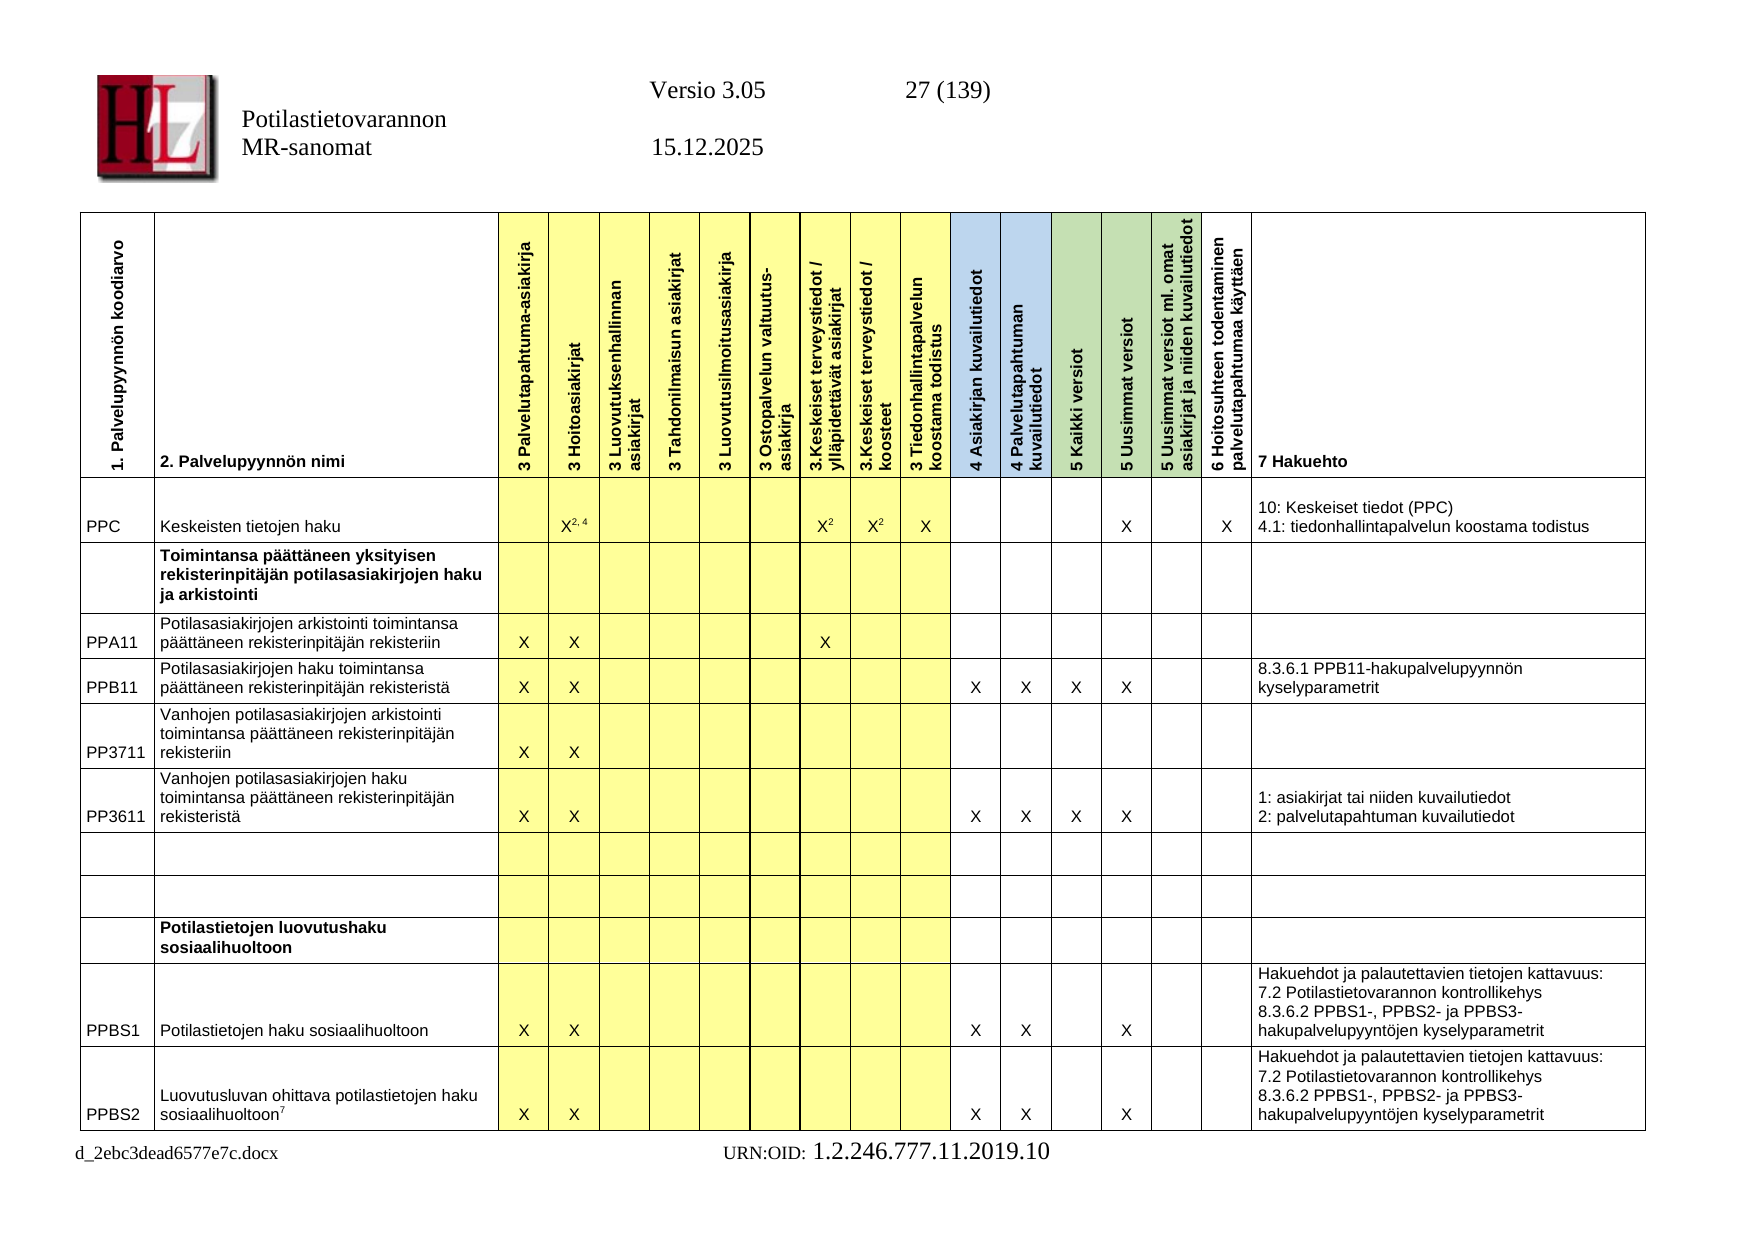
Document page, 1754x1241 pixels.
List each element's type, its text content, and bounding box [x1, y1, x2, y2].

table_cell [155, 833, 498, 875]
table_cell [700, 478, 749, 542]
table_cell [700, 876, 749, 917]
table_cell [901, 918, 950, 962]
table_cell [751, 1047, 799, 1130]
table_cell [1152, 543, 1201, 613]
table_cell [650, 833, 699, 875]
table_header 5 Kaikki versiot [1052, 213, 1101, 477]
table_cell [801, 964, 850, 1046]
table_cell [600, 918, 649, 962]
table_header 7 Hakuehto [1252, 213, 1645, 477]
table_cell [1202, 833, 1251, 875]
table_cell [1252, 876, 1645, 917]
table_header 5 Uusimmat versiot ml. omat asiakirjat ja niiden kuvailutiedot [1152, 213, 1201, 477]
table_cell [650, 876, 699, 917]
table_cell [700, 964, 749, 1046]
table_cell X2, 4 [549, 478, 599, 542]
table_cell [549, 918, 599, 962]
table_cell [801, 833, 850, 875]
table_cell [751, 918, 799, 962]
table_cell [1202, 659, 1251, 703]
table_cell Potilasasiakirjojen arkistointi toimintansa päättäneen rekisterinpitäjän rekisteriin [155, 614, 498, 658]
table_header 1. Palvelupyynnön koodiarvo [81, 213, 154, 477]
table_cell [801, 704, 850, 768]
table_cell [851, 704, 900, 768]
table_cell [700, 833, 749, 875]
table_cell X [499, 769, 548, 832]
table_cell [600, 1047, 649, 1130]
table_cell [801, 876, 850, 917]
table_cell PP3711 [81, 704, 154, 768]
table_cell X [1102, 964, 1151, 1046]
table_cell [1202, 964, 1251, 1046]
table_cell [1202, 769, 1251, 832]
table_cell X [1052, 769, 1101, 832]
table_cell [1001, 918, 1051, 962]
table_cell [1102, 704, 1151, 768]
table_cell 8.3.6.1 PPB11-hakupalvelupyynnön kyselyparametrit [1252, 659, 1645, 703]
table_cell [1252, 614, 1645, 658]
table_cell [751, 876, 799, 917]
table_cell X2 [801, 478, 850, 542]
table_cell [1001, 876, 1051, 917]
table_cell [1052, 614, 1101, 658]
table_header 3.Keskeiset terveystiedot / koosteet [851, 213, 900, 477]
table_cell X [951, 769, 1000, 832]
table_cell [155, 876, 498, 917]
table_cell [650, 704, 699, 768]
table_header 3 Hoitoasiakirjat [549, 213, 599, 477]
table_cell [549, 833, 599, 875]
table_cell Toimintansa päättäneen yksityisen rekisterinpitäjän potilasasiakirjojen haku ja arkistointi [155, 543, 498, 613]
table_cell [600, 769, 649, 832]
table_cell [851, 876, 900, 917]
table_cell X [549, 964, 599, 1046]
table_cell [901, 704, 950, 768]
table_cell [650, 769, 699, 832]
table_cell [499, 543, 548, 613]
table_cell [1152, 769, 1201, 832]
table_cell [851, 964, 900, 1046]
table_cell [650, 478, 699, 542]
table_cell X [951, 964, 1000, 1046]
table_cell [901, 543, 950, 613]
table_cell [1152, 478, 1201, 542]
table_cell [549, 876, 599, 917]
table_cell [901, 614, 950, 658]
table_cell [650, 964, 699, 1046]
table_cell [801, 918, 850, 962]
table_cell [1252, 704, 1645, 768]
table_cell X [951, 1047, 1000, 1130]
table_cell [1202, 1047, 1251, 1130]
table_cell PPC [81, 478, 154, 542]
table_cell [751, 964, 799, 1046]
table_cell [650, 614, 699, 658]
table_cell X [499, 614, 548, 658]
table_cell [901, 964, 950, 1046]
table_cell Vanhojen potilasasiakirjojen arkistointi toimintansa päättäneen rekisterinpitäjän rekisteriin [155, 704, 498, 768]
table_cell [851, 833, 900, 875]
table_cell [1001, 478, 1051, 542]
table_cell [851, 659, 900, 703]
table_cell [700, 1047, 749, 1130]
table_cell [901, 876, 950, 917]
table_cell [700, 659, 749, 703]
table_cell [751, 704, 799, 768]
table_cell Vanhojen potilasasiakirjojen haku toimintansa päättäneen rekisterinpitäjän rekisteristä [155, 769, 498, 832]
table_cell [600, 964, 649, 1046]
table_cell X [499, 704, 548, 768]
table_cell [1102, 918, 1151, 962]
table_cell X [1102, 1047, 1151, 1130]
table_cell [1052, 876, 1101, 917]
table_cell [1252, 918, 1645, 962]
table_cell [600, 704, 649, 768]
table_header 3 Tiedonhallintapalvelun koostama todistus [901, 213, 950, 477]
table_cell [549, 543, 599, 613]
table_cell X [1102, 659, 1151, 703]
table_cell [951, 876, 1000, 917]
table_cell [1202, 543, 1251, 613]
table_cell PPB11 [81, 659, 154, 703]
table_cell [1252, 833, 1645, 875]
table_cell [650, 659, 699, 703]
table_cell [901, 659, 950, 703]
table_header 3.Keskeiset terveystiedot / ylläpidettävät asiakirjat [801, 213, 850, 477]
table_cell [700, 704, 749, 768]
table_cell [700, 918, 749, 962]
table_cell [600, 659, 649, 703]
table_cell X [1202, 478, 1251, 542]
table_cell [1152, 833, 1201, 875]
table_cell [751, 833, 799, 875]
table_cell [700, 614, 749, 658]
table_cell X [1102, 769, 1151, 832]
table_cell [751, 543, 799, 613]
table_cell [951, 543, 1000, 613]
table_header 3 Tahdonilmaisun asiakirjat [650, 213, 699, 477]
table_cell Potilastietojen haku sosiaalihuoltoon [155, 964, 498, 1046]
table_cell [851, 769, 900, 832]
table_cell [801, 1047, 850, 1130]
table_cell [1052, 1047, 1101, 1130]
table_cell [1102, 833, 1151, 875]
table_cell [600, 614, 649, 658]
table_cell [1202, 918, 1251, 962]
table_cell [1152, 876, 1201, 917]
table_cell X [549, 769, 599, 832]
table_cell [1102, 876, 1151, 917]
table_cell [1001, 833, 1051, 875]
table_cell [1252, 543, 1645, 613]
table_cell [1152, 614, 1201, 658]
table_cell X [1102, 478, 1151, 542]
table_cell Potilasasiakirjojen haku toimintansa päättäneen rekisterinpitäjän rekisteristä [155, 659, 498, 703]
table_cell [1152, 1047, 1201, 1130]
table_cell [901, 833, 950, 875]
table_cell X [1001, 964, 1051, 1046]
table_cell X [499, 964, 548, 1046]
table_cell [81, 543, 154, 613]
table_header 3 Ostopalvelun valtuutus-asiakirja [751, 213, 799, 477]
table_cell [801, 659, 850, 703]
table_cell [851, 1047, 900, 1130]
table_cell [1152, 704, 1201, 768]
table_header 6 Hoitosuhteen todentaminen palvelutapahtumaa käyttäen [1202, 213, 1251, 477]
table_cell X [549, 659, 599, 703]
table_cell [901, 1047, 950, 1130]
table_cell X [1001, 1047, 1051, 1130]
table_header 5 Uusimmat versiot [1102, 213, 1151, 477]
table_cell [1202, 876, 1251, 917]
table_cell [700, 769, 749, 832]
table_cell PP3611 [81, 769, 154, 832]
table_cell X [901, 478, 950, 542]
table_cell [1152, 964, 1201, 1046]
table_cell [1052, 964, 1101, 1046]
table_cell [1152, 659, 1201, 703]
table_cell [1052, 704, 1101, 768]
table_cell X2 [851, 478, 900, 542]
table_cell [650, 1047, 699, 1130]
table_cell [1202, 704, 1251, 768]
table_cell 1: asiakirjat tai niiden kuvailutiedot 2: palvelutapahtuman kuvailutiedot [1252, 769, 1645, 832]
table_cell [801, 769, 850, 832]
table_cell [1102, 614, 1151, 658]
table_cell [650, 918, 699, 962]
table_header 3 Palvelutapahtuma-asiakirja [499, 213, 548, 477]
table_cell X [951, 659, 1000, 703]
table_cell Hakuehdot ja palautettavien tietojen kattavuus: 7.2 Potilastietovarannon kontrollikehys 8.3.6.2 PPBS1-, PPBS2- ja PPBS3-hakupalvelupyyntöjen kyselyparametrit [1252, 964, 1645, 1046]
table_header 3 Luovutusilmoitusasiakirja [700, 213, 749, 477]
table_cell X [549, 704, 599, 768]
table_cell [801, 543, 850, 613]
table_cell [1001, 704, 1051, 768]
table_cell [1052, 478, 1101, 542]
table_cell X [499, 659, 548, 703]
table_cell [951, 833, 1000, 875]
table_cell [751, 478, 799, 542]
table_cell X [499, 1047, 548, 1130]
table_cell [951, 918, 1000, 962]
table_cell [650, 543, 699, 613]
table_cell [851, 614, 900, 658]
table_cell [81, 918, 154, 962]
table_cell [81, 833, 154, 875]
table_header 4 Asiakirjan kuvailutiedot [951, 213, 1000, 477]
table_cell [951, 614, 1000, 658]
table_cell [1052, 918, 1101, 962]
table_cell Potilastietojen luovutushaku sosiaalihuoltoon [155, 918, 498, 962]
table_cell [600, 876, 649, 917]
table_cell PPA11 [81, 614, 154, 658]
table_cell [1001, 614, 1051, 658]
table_cell [951, 478, 1000, 542]
table_cell [600, 543, 649, 613]
table_cell X [1001, 659, 1051, 703]
table_cell [81, 876, 154, 917]
table_cell [1152, 918, 1201, 962]
table_cell [1052, 543, 1101, 613]
table_cell X [549, 1047, 599, 1130]
table_cell [1102, 543, 1151, 613]
table_cell PPBS2 [81, 1047, 154, 1130]
picture [97, 75, 220, 183]
table_cell [499, 918, 548, 962]
table_cell [700, 543, 749, 613]
table_cell X [1001, 769, 1051, 832]
table_cell PPBS1 [81, 964, 154, 1046]
table_cell X [549, 614, 599, 658]
table_cell [851, 543, 900, 613]
table_header 4 Palvelutapahtuman kuvailutiedot [1001, 213, 1051, 477]
table_cell [499, 478, 548, 542]
table_cell 10: Keskeiset tiedot (PPC) 4.1: tiedonhallintapalvelun koostama todistus [1252, 478, 1645, 542]
table_cell Luovutusluvan ohittava potilastietojen haku sosiaalihuoltoon7 [155, 1047, 498, 1130]
table_cell [901, 769, 950, 832]
table_cell [751, 769, 799, 832]
table_cell Hakuehdot ja palautettavien tietojen kattavuus: 7.2 Potilastietovarannon kontrollikehys 8.3.6.2 PPBS1-, PPBS2- ja PPBS3-hakupalvelupyyntöjen kyselyparametrit [1252, 1047, 1645, 1130]
table_cell [751, 659, 799, 703]
table_cell [951, 704, 1000, 768]
table_cell Keskeisten tietojen haku [155, 478, 498, 542]
table_cell [751, 614, 799, 658]
table_header 3 Luovutuksenhallinnan asiakirjat [600, 213, 649, 477]
table_header 2. Palvelupyynnön nimi [155, 213, 498, 477]
table_cell [600, 833, 649, 875]
table_cell [1001, 543, 1051, 613]
table_cell [499, 876, 548, 917]
table_cell [1052, 833, 1101, 875]
table_cell [851, 918, 900, 962]
table_cell X [1052, 659, 1101, 703]
table_cell [1202, 614, 1251, 658]
table_cell X [801, 614, 850, 658]
table_cell [600, 478, 649, 542]
table_cell [499, 833, 548, 875]
